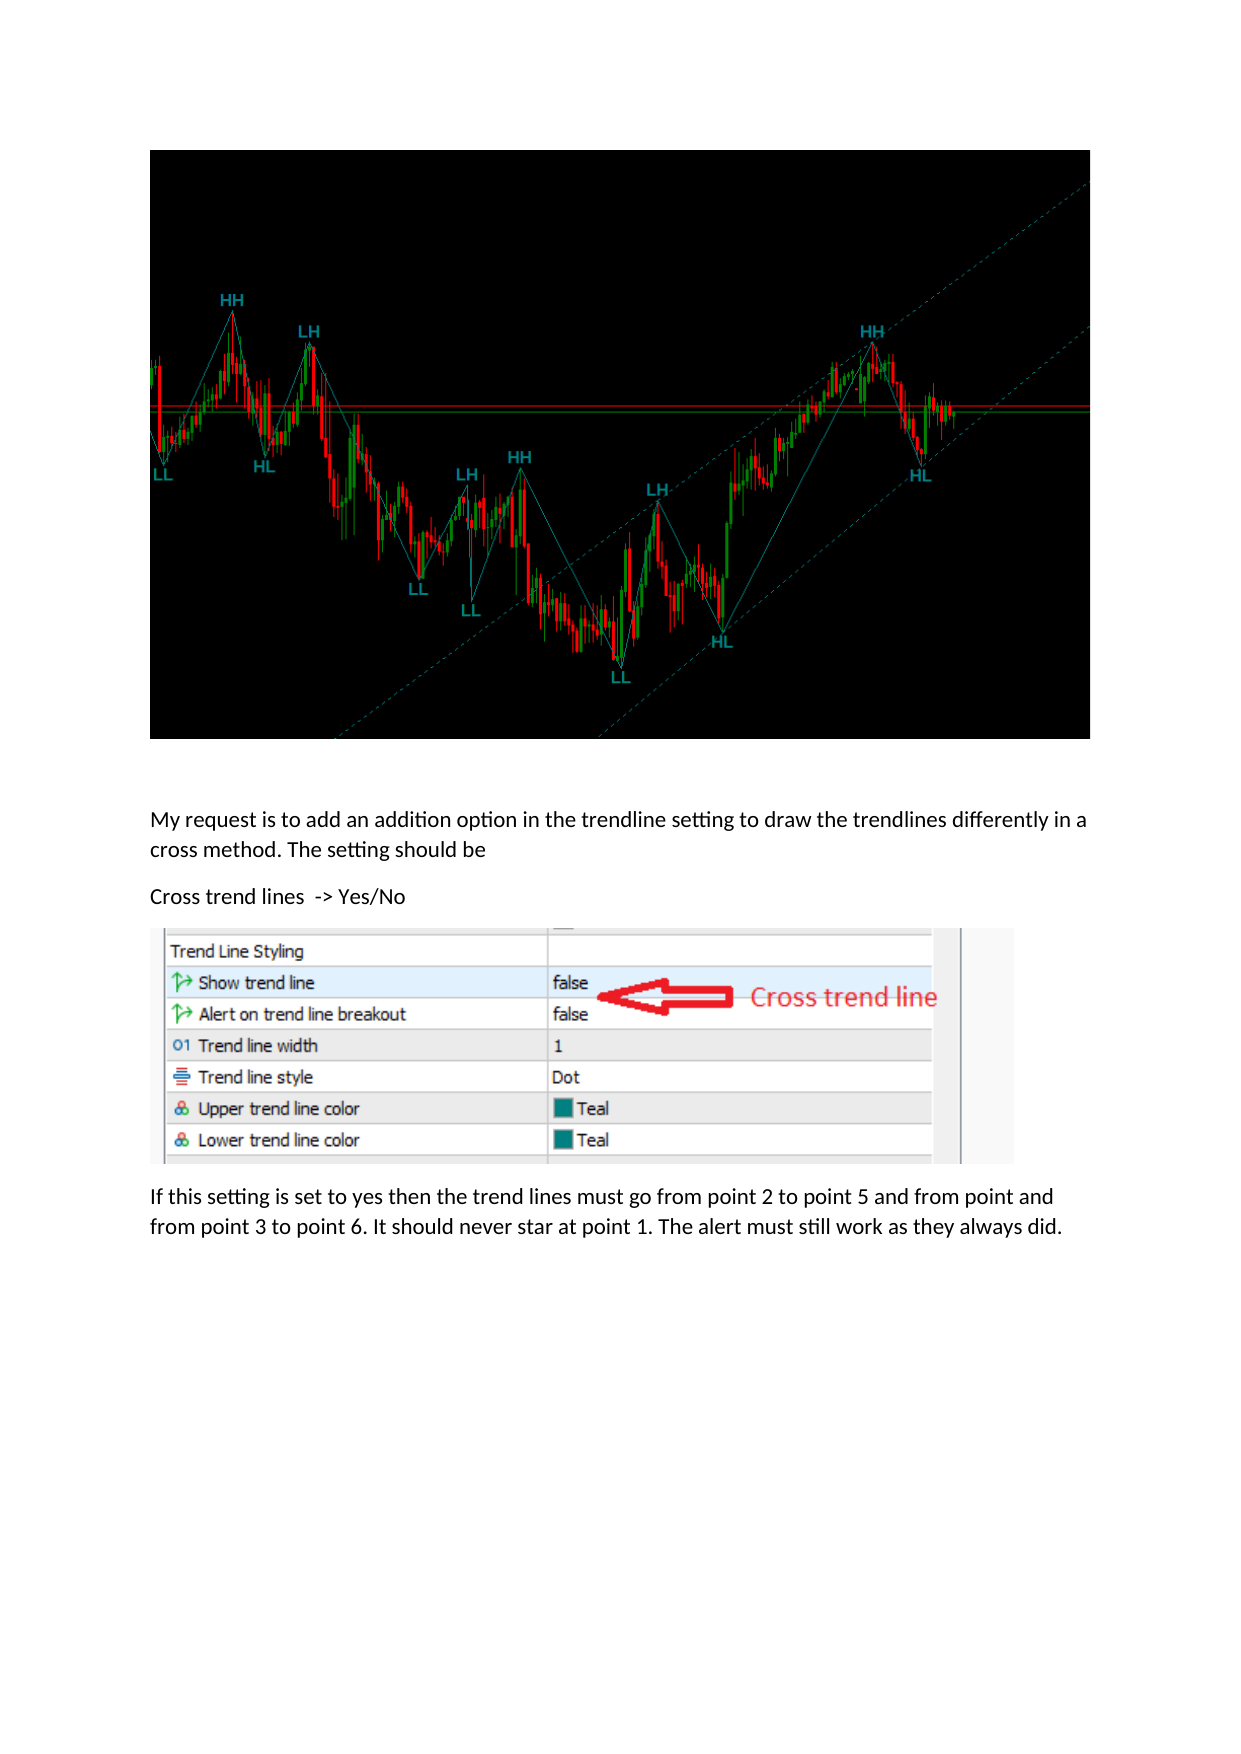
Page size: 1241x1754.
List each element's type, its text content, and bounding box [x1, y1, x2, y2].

picture [150, 928, 1014, 1164]
text If this setting is set to yes then the trend lines must go from point 2 to point 5 and from point and from point 3 to point 6. It should never star at point 1. The alert must still work as they always did. [150, 1182, 1090, 1240]
text Cross trend lines -> Yes/No [150, 882, 1090, 910]
picture [150, 150, 1091, 739]
text My request is to add an addition option in the trendline setting to draw the trendlines differently in a cross method. The setting should be [150, 805, 1090, 863]
